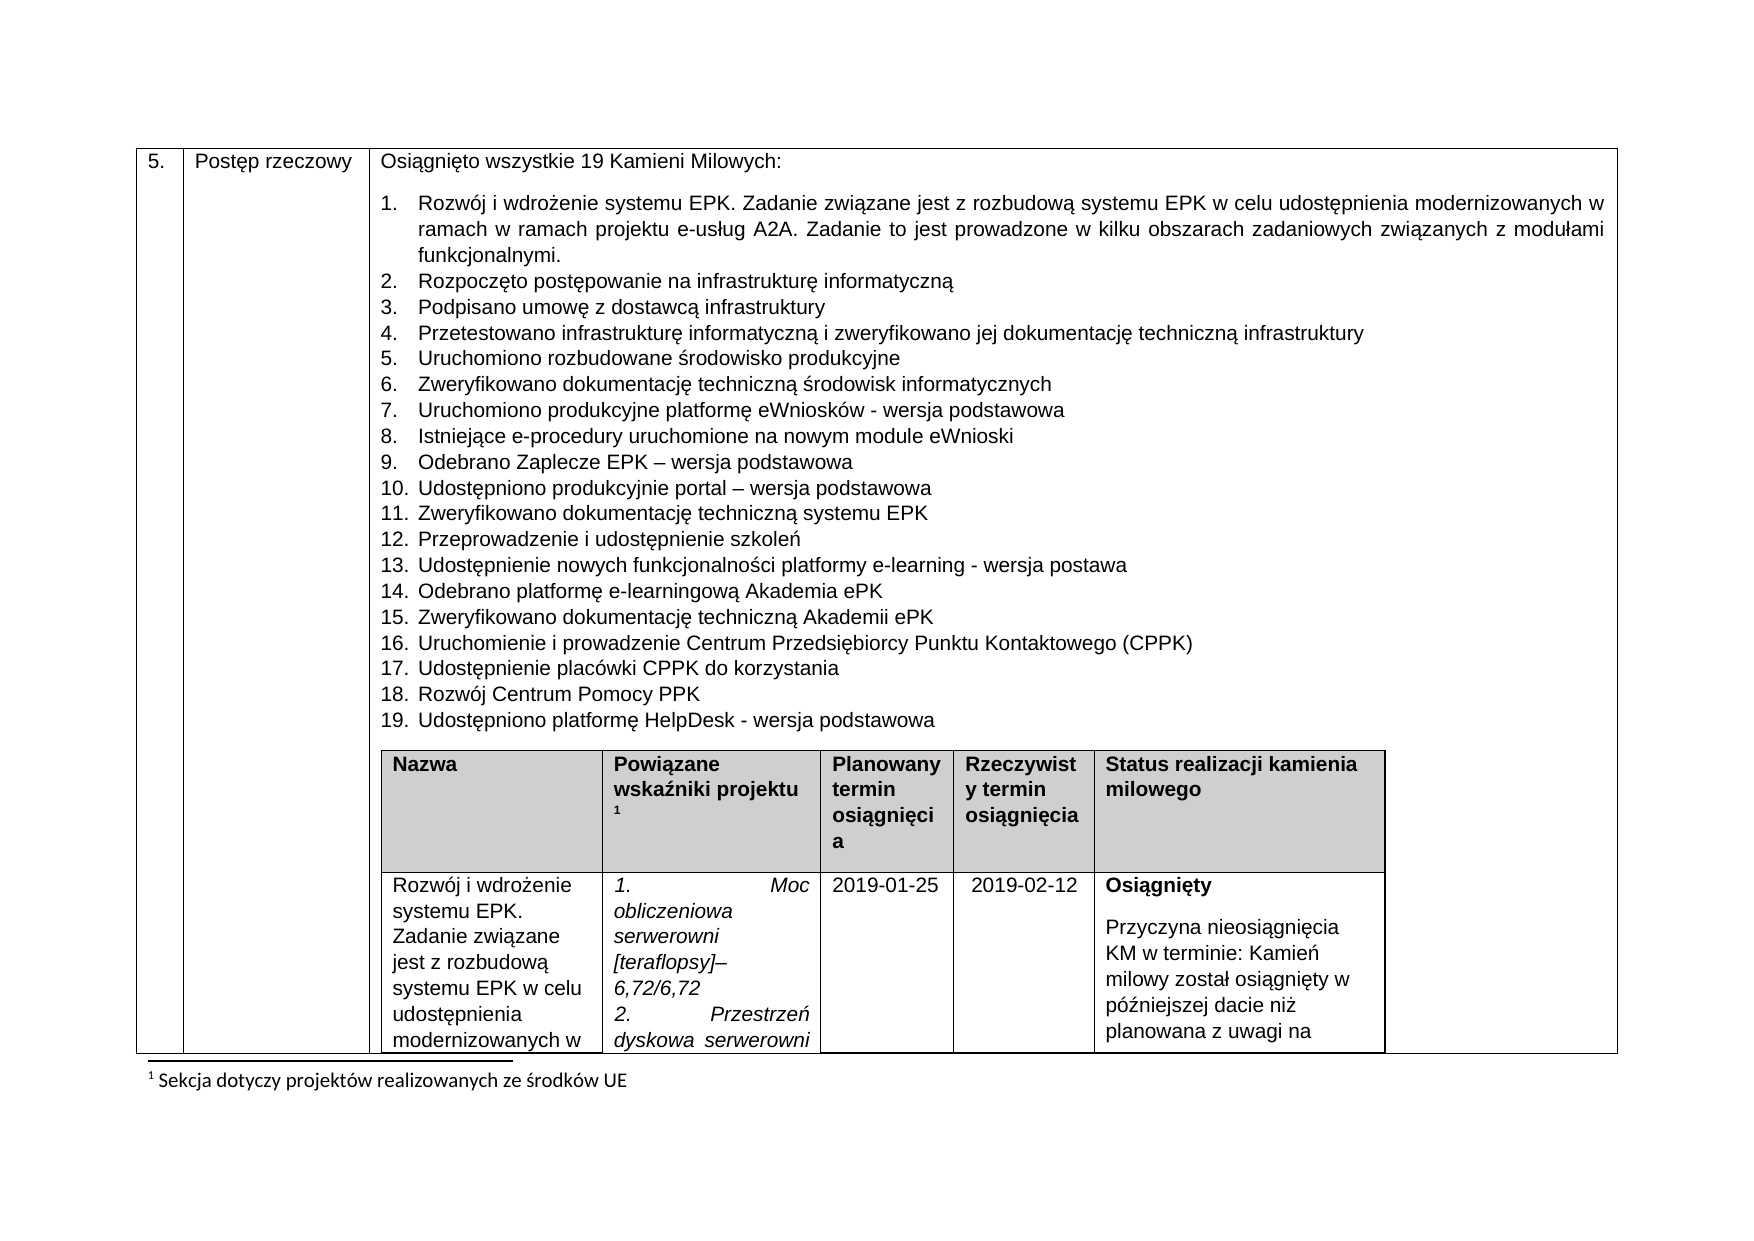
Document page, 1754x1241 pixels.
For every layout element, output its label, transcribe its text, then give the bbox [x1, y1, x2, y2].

table_cell Postęp rzeczowy [184, 149, 369, 1053]
table_cell [137, 149, 183, 1053]
